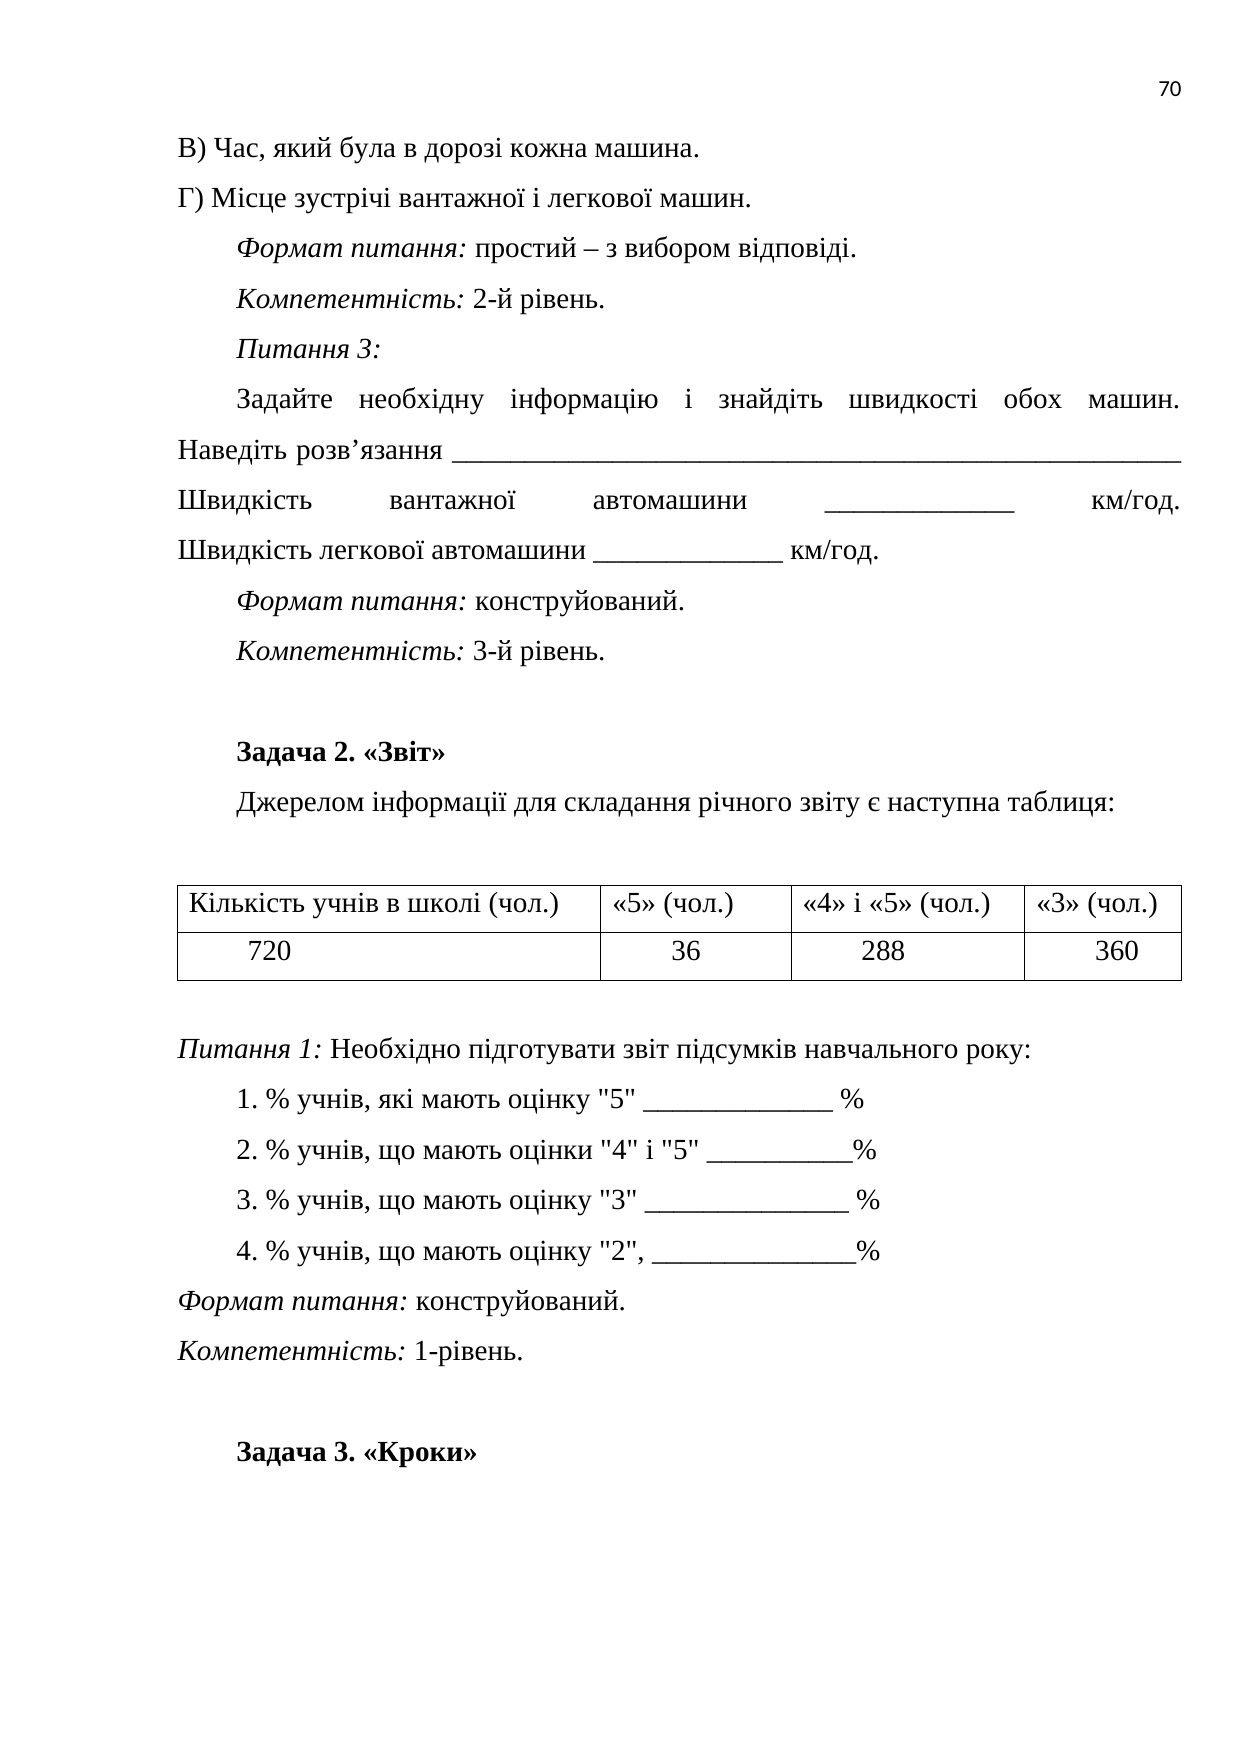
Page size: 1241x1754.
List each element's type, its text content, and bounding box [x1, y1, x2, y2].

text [177, 130, 1181, 214]
text Компетентність: 2-й рівень. [177, 281, 1181, 314]
table_header «4» і «5» (чол.) [792, 886, 1024, 932]
text Питання 1: Необхідно підготувати звіт підсумків навчального року: [177, 1031, 1181, 1065]
text 2. % учнів, що мають оцінки "4" і "5" __________% [177, 1132, 1181, 1166]
list Задайте необхідну інформацію і знайдіть швидкості обох машин. Наведіть розв’язання __________________________________________________ Швидкість вантажної автомашини _____________ км/год. Швидкість легкової автомашини _____________ км/год. [177, 381, 1181, 566]
table_cell 288 [792, 933, 1024, 980]
text Формат питання: простий – з вибором відповіді. [177, 231, 1181, 264]
text Компетентність: 3-й рівень. [177, 633, 1181, 667]
text 3. % учнів, що мають оцінку "3" ______________ % [177, 1182, 1181, 1216]
table_header «5» (чол.) [601, 886, 791, 932]
text Формат питання: конструйований. Компетентність: 1-рівень. [177, 1283, 1181, 1367]
text Задача 3. «Кроки» [177, 1434, 1181, 1467]
table_cell 36 [601, 933, 791, 980]
text Задача 2. «Звіт» [177, 734, 1181, 767]
list Питання 3: [177, 331, 1181, 365]
text Джерелом інформації для складання річного звіту є наступна таблиця: [177, 784, 1181, 817]
text 4. % учнів, що мають оцінку "2", ______________% [177, 1233, 1181, 1266]
table_header Кількість учнів в школі (чол.) [178, 886, 600, 932]
text 1. % учнів, які мають оцінку "5" _____________ % [177, 1082, 1181, 1115]
table_header «3» (чол.) [1025, 886, 1181, 932]
text Формат питання: конструйований. [177, 583, 1181, 616]
table_cell 720 [178, 933, 600, 980]
table_cell 360 [1025, 933, 1181, 980]
